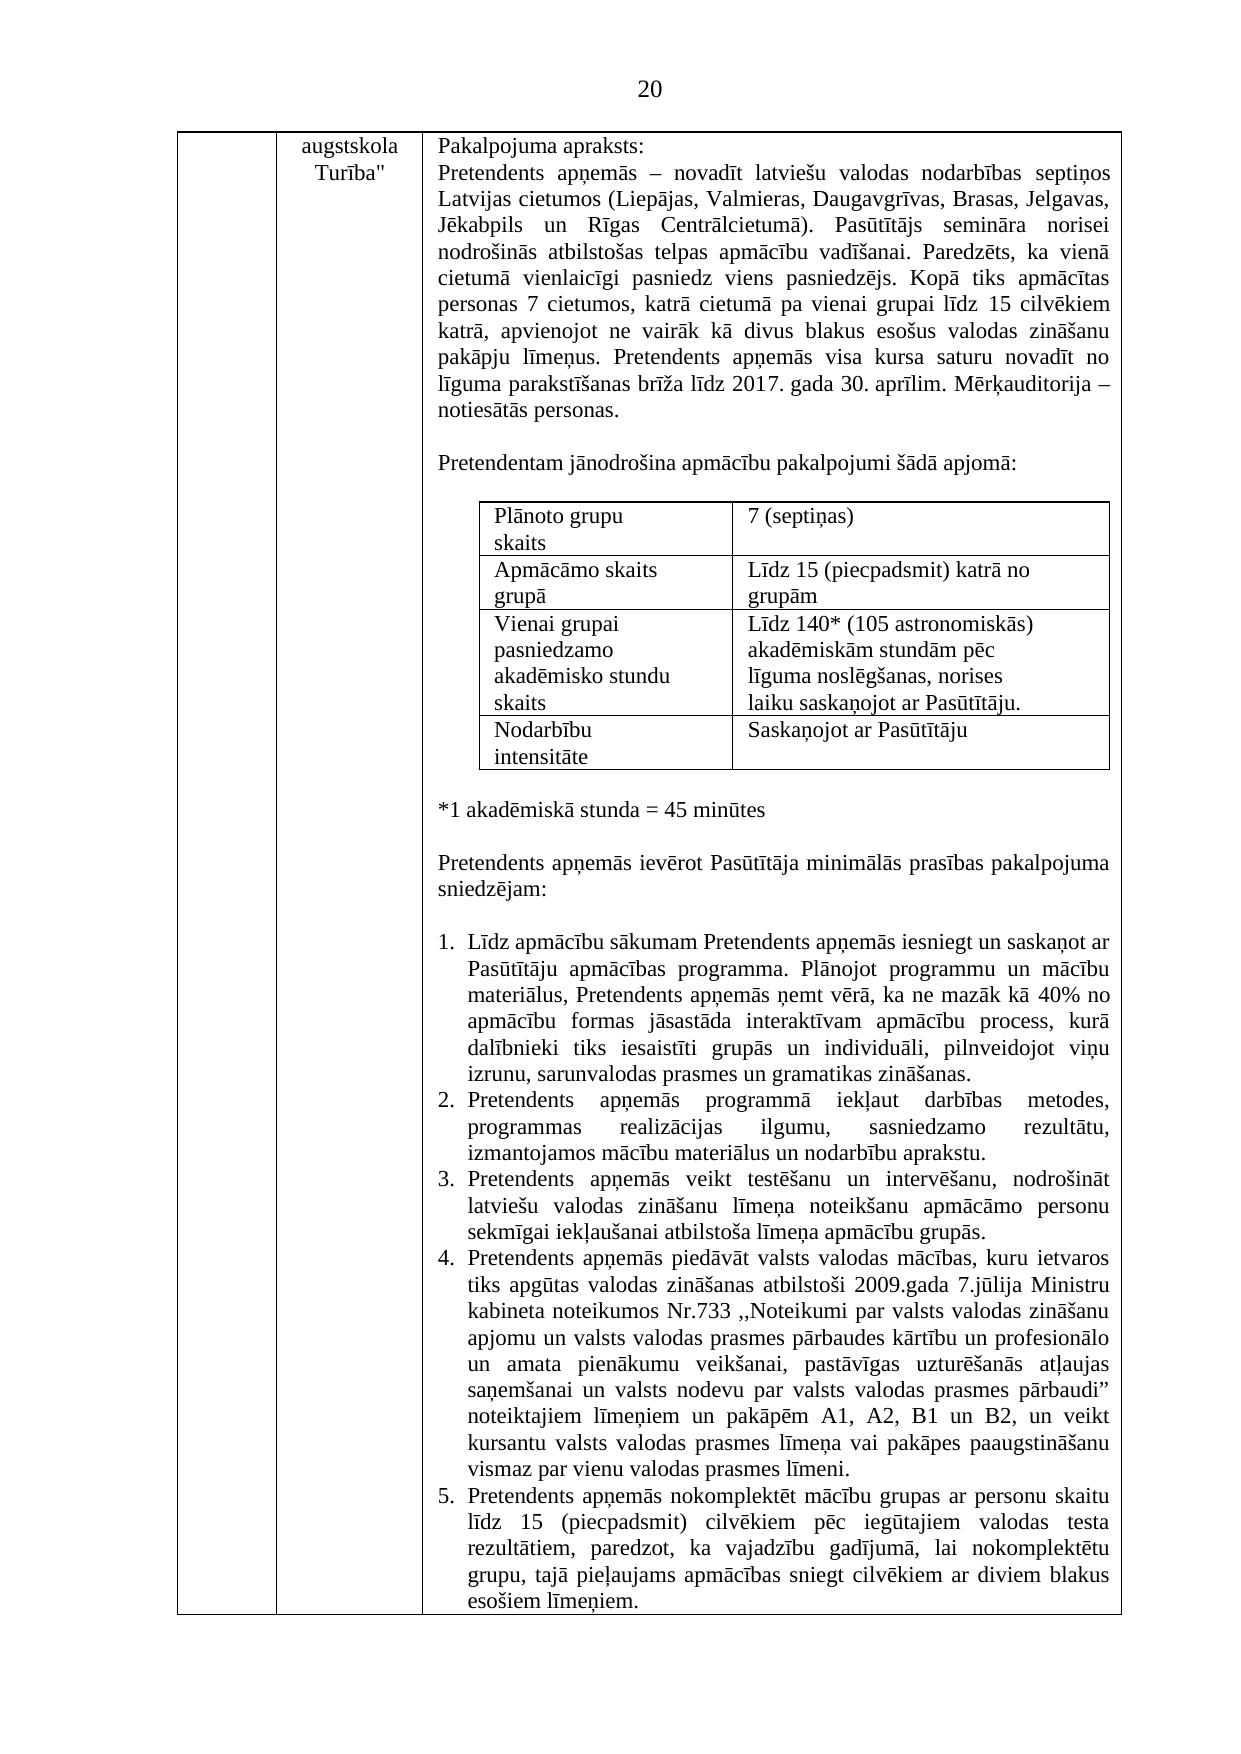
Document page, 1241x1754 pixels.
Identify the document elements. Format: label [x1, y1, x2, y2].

table_cell [277, 133, 422, 1613]
table_cell [423, 133, 1121, 1613]
table_cell [178, 133, 276, 1613]
